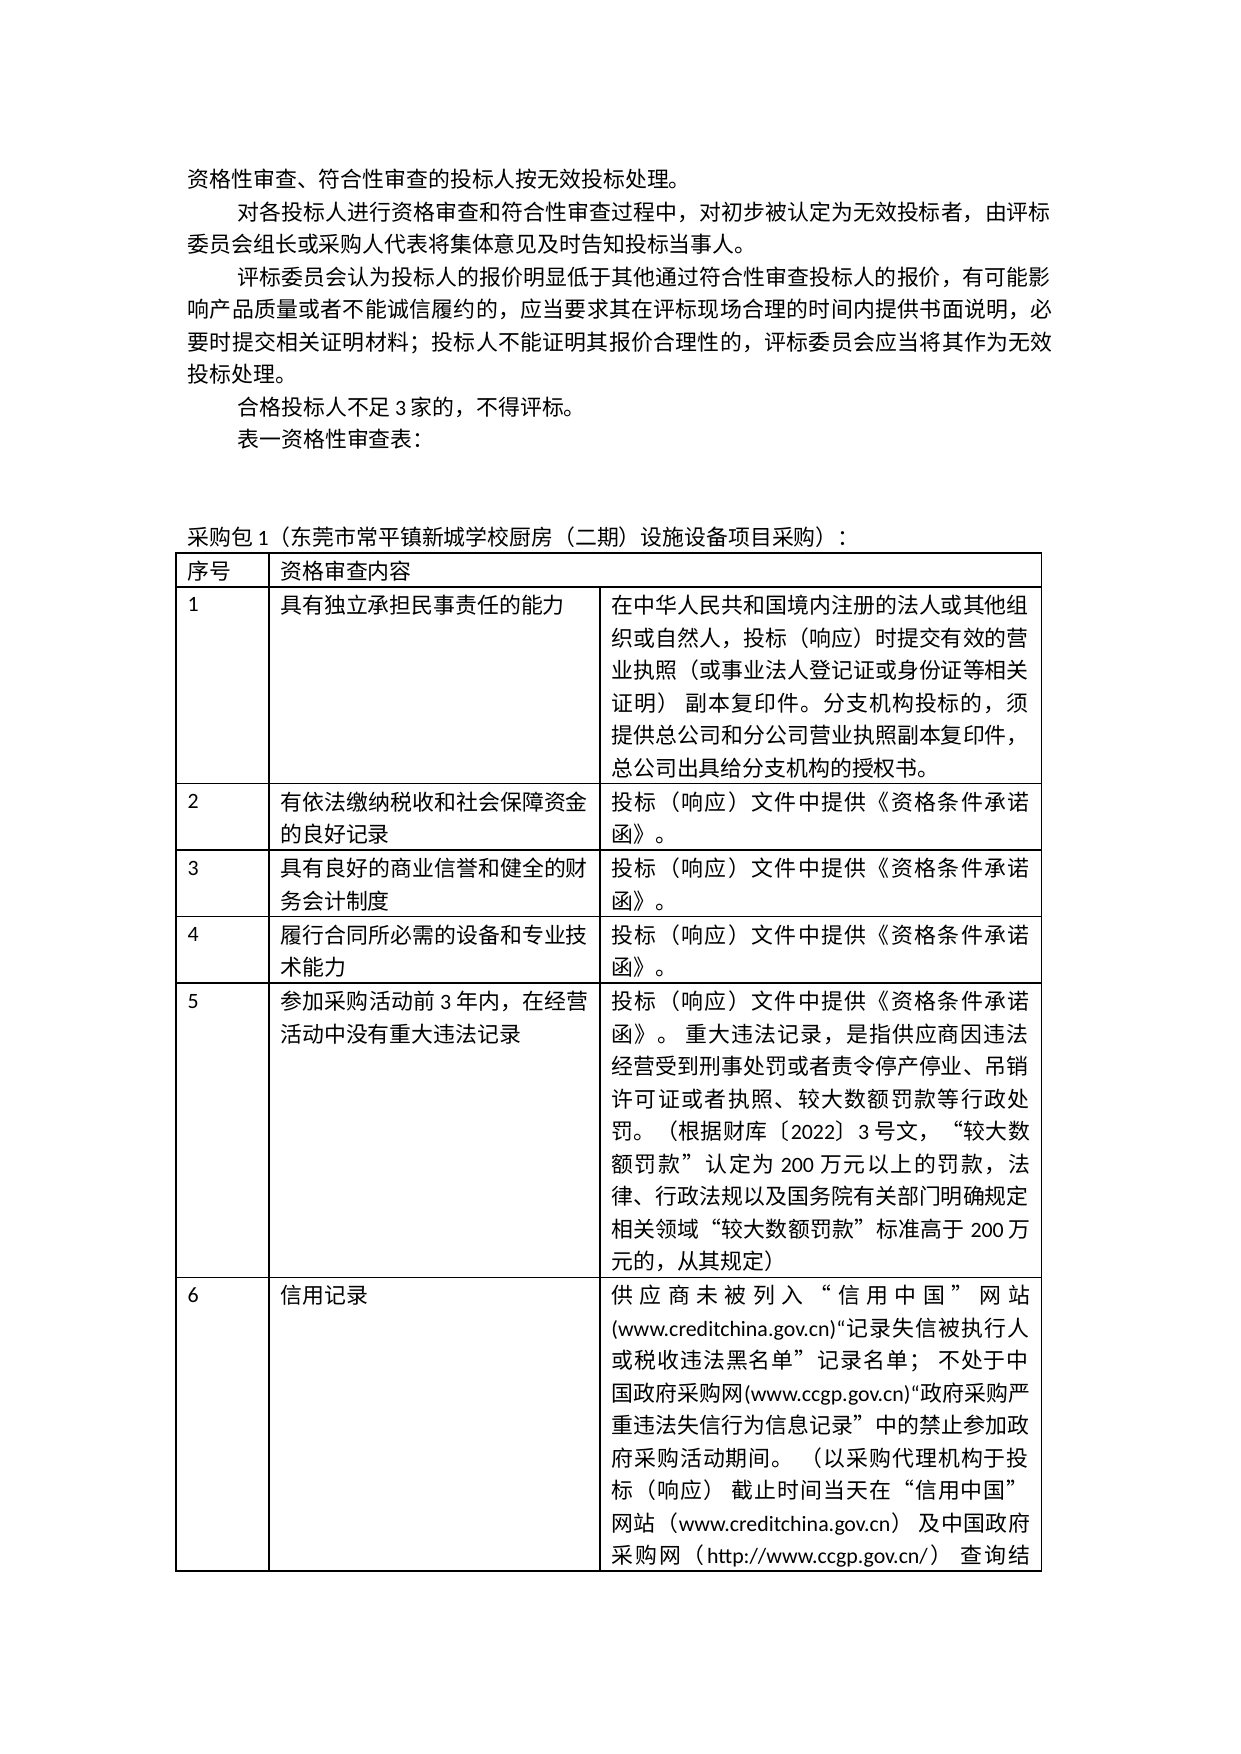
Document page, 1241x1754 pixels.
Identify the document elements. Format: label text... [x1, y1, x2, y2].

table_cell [601, 1278, 1041, 1570]
text 合格投标人不足3家的，不得评标。 [187, 389, 1053, 422]
text 表一资格性审查表： [187, 422, 1053, 454]
table_cell 1 [177, 588, 268, 783]
table_cell 投标（响应）文件中提供《资格条件承诺函》。 [601, 917, 1041, 982]
table_cell 4 [177, 917, 268, 982]
text 评标委员会认为投标人的报价明显低于其他通过符合性审查投标人的报价，有可能影响产品质量或者不能诚信履约的，应当要求其在评标现场合理的时间内提供书面说明，必要时提交相关证明材料；投标人不能证明其报价合理性的，评标委员会应当将其作为无效投标处理。 [187, 259, 1053, 389]
table_cell 信用记录 [270, 1278, 599, 1570]
table_cell 2 [177, 784, 268, 849]
table_cell 投标（响应）文件中提供《资格条件承诺函》。 [601, 784, 1041, 849]
table_cell 投标（响应）文件中提供《资格条件承诺函》。 [601, 851, 1041, 916]
table_cell 具有独立承担民事责任的能力 [270, 588, 599, 783]
table_cell 5 [177, 984, 268, 1276]
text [187, 162, 1053, 194]
text 采购包1（东莞市常平镇新城学校厨房（二期）设施设备项目采购）： [187, 519, 1053, 552]
table_header 序号 [177, 554, 268, 586]
table_cell 6 [177, 1278, 268, 1570]
table_header 资格审查内容 [270, 554, 1041, 586]
table_cell 履行合同所必需的设备和专业技术能力 [270, 917, 599, 982]
table_cell 投标（响应）文件中提供《资格条件承诺函》。 重大违法记录，是指供应商因违法经营受到刑事处罚或者责令停产停业、吊销许可证或者执照、较大数额罚款等行政处罚。（根据财库〔2022〕3号文，“较大数额罚款”认定为200万元以上的罚款，法律、行政法规以及国务院有关部门明确规定相关领域“较大数额罚款”标准高于200万元的，从其规定） [601, 984, 1041, 1276]
text 对各投标人进行资格审查和符合性审查过程中，对初步被认定为无效投标者，由评标委员会组长或采购人代表将集体意见及时告知投标当事人。 [187, 194, 1053, 259]
table_cell 有依法缴纳税收和社会保障资金的良好记录 [270, 784, 599, 849]
table_cell 参加采购活动前3年内，在经营活动中没有重大违法记录 [270, 984, 599, 1276]
table_cell 在中华人民共和国境内注册的法人或其他组织或自然人，投标（响应）时提交有效的营业执照（或事业法人登记证或身份证等相关证明） 副本复印件。分支机构投标的，须提供总公司和分公司营业执照副本复印件，总公司出具给分支机构的授权书。 [601, 588, 1041, 783]
table_cell 3 [177, 851, 268, 916]
table_cell 具有良好的商业信誉和健全的财务会计制度 [270, 851, 599, 916]
